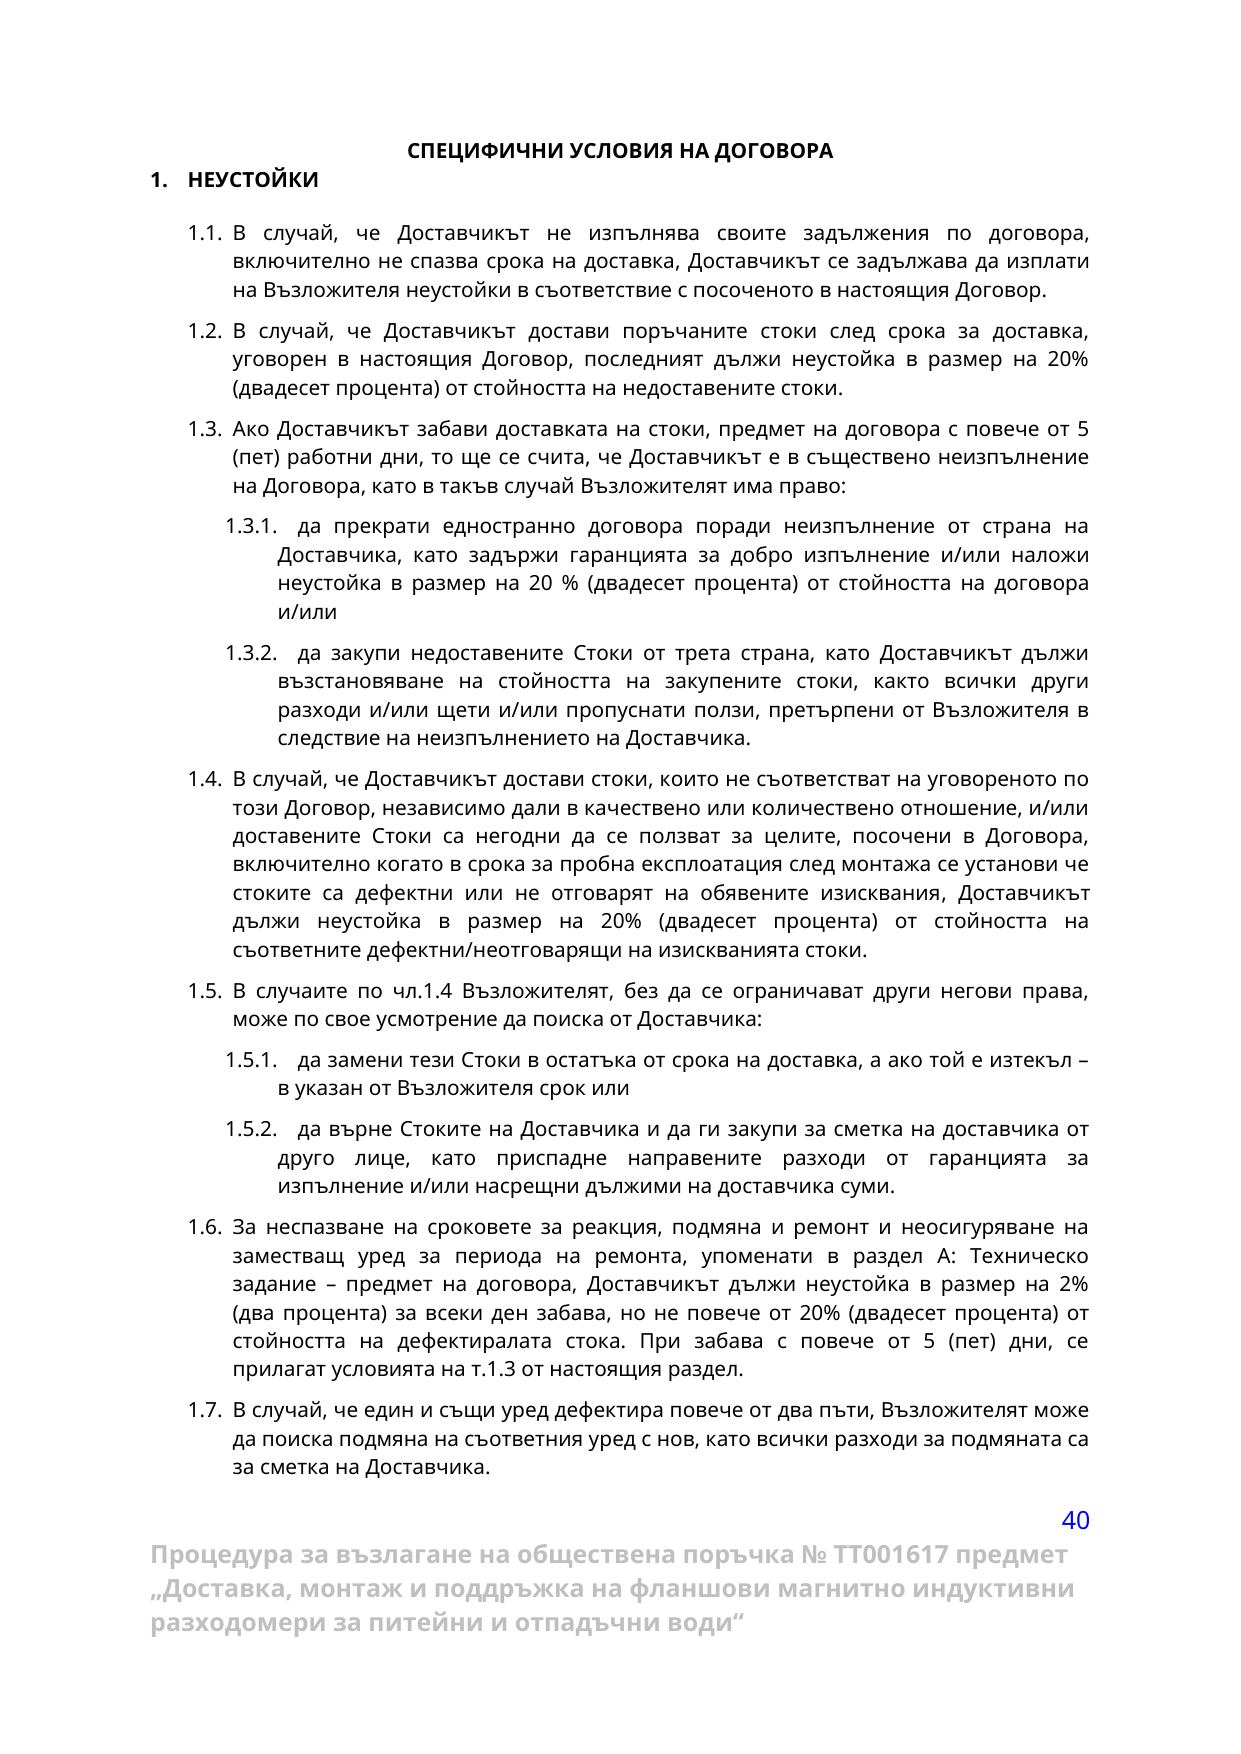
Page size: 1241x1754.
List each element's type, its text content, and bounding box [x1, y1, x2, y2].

text СПЕЦИФИЧНИ УСЛОВИЯ НА ДОГОВОРА [150, 136, 1090, 165]
list В случай, че Доставчикът достави поръчаните стоки след срока за доставка, уговорен в настоящия Договор, последният дължи неустойка в размер на 20% (двадесет процента) от стойността на недоставените стоки. [187, 316, 1090, 401]
list В случай, че Доставчикът достави стоки, които не съответстват на уговореното по този Договор, независимо дали в качествено или количествено отношение, и/или доставените Стоки са негодни да се ползват за целите, посочени в Договора, включително когато в срока за пробна експлоатация след монтажа се установи че стоките са дефектни или не отговарят на обявените изисквания, Доставчикът дължи неустойка в размер на 20% (двадесет процента) от стойността на съответните дефектни/неотговарящи на изискванията стоки. [187, 764, 1090, 963]
list В случаите по чл.1.4 Възложителят, без да се ограничават други негови права, може по свое усмотрение да поиска от Доставчика: [187, 976, 1090, 1033]
list В случай, че един и същи уред дефектира повече от два пъти, Възложителят може да поиска подмяна на съответния уред с нов, като всички разходи за подмяната са за сметка на Доставчика. [187, 1395, 1090, 1481]
list Ако Доставчикът забави доставката на стоки, предмет на договора с повече от 5 (пет) работни дни, то ще се счита, че Доставчикът е в съществено неизпълнение на Договора, като в такъв случай Възложителят има право: [187, 414, 1090, 499]
list да прекрати едностранно договора поради неизпълнение от страна на Доставчика, като задържи гаранцията за добро изпълнение и/или наложи неустойка в размер на 20 % (двадесет процента) от стойността на договора и/или [225, 512, 1090, 625]
list НЕУСТОЙКИ [150, 165, 1090, 193]
list да замени тези Стоки в остатъка от срока на доставка, а ако той е изтекъл – в указан от Възложителя срок или [225, 1045, 1090, 1102]
list да закупи недоставените Стоки от трета страна, като Доставчикът дължи възстановяване на стойността на закупените стоки, както всички други разходи и/или щети и/или пропуснати ползи, претърпени от Възложителя в следствие на неизпълнението на Доставчика. [225, 638, 1090, 752]
list да върне Стоките на Доставчика и да ги закупи за сметка на доставчика от друго лице, като приспадне направените разходи от гаранцията за изпълнение и/или насрещни дължими на доставчика суми. [225, 1114, 1090, 1200]
list В случай, че Доставчикът не изпълнява своите задължения по договора, включително не спазва срока на доставка, Доставчикът се задължава да изплати на Възложителя неустойки в съответствие с посоченото в настоящия Договор. [187, 218, 1090, 303]
list За неспазване на сроковете за реакция, подмяна и ремонт и неосигуряване на заместващ уред за периода на ремонта, упоменати в раздел А: Техническо задание – предмет на договора, Доставчикът дължи неустойка в размер на 2% (два процента) за всеки ден забава, но не повече от 20% (двадесет процента) от стойността на дефектиралата стока. При забава с повече от 5 (пет) дни, се прилагат условията на т.1.3 от настоящия раздел. [187, 1212, 1090, 1383]
